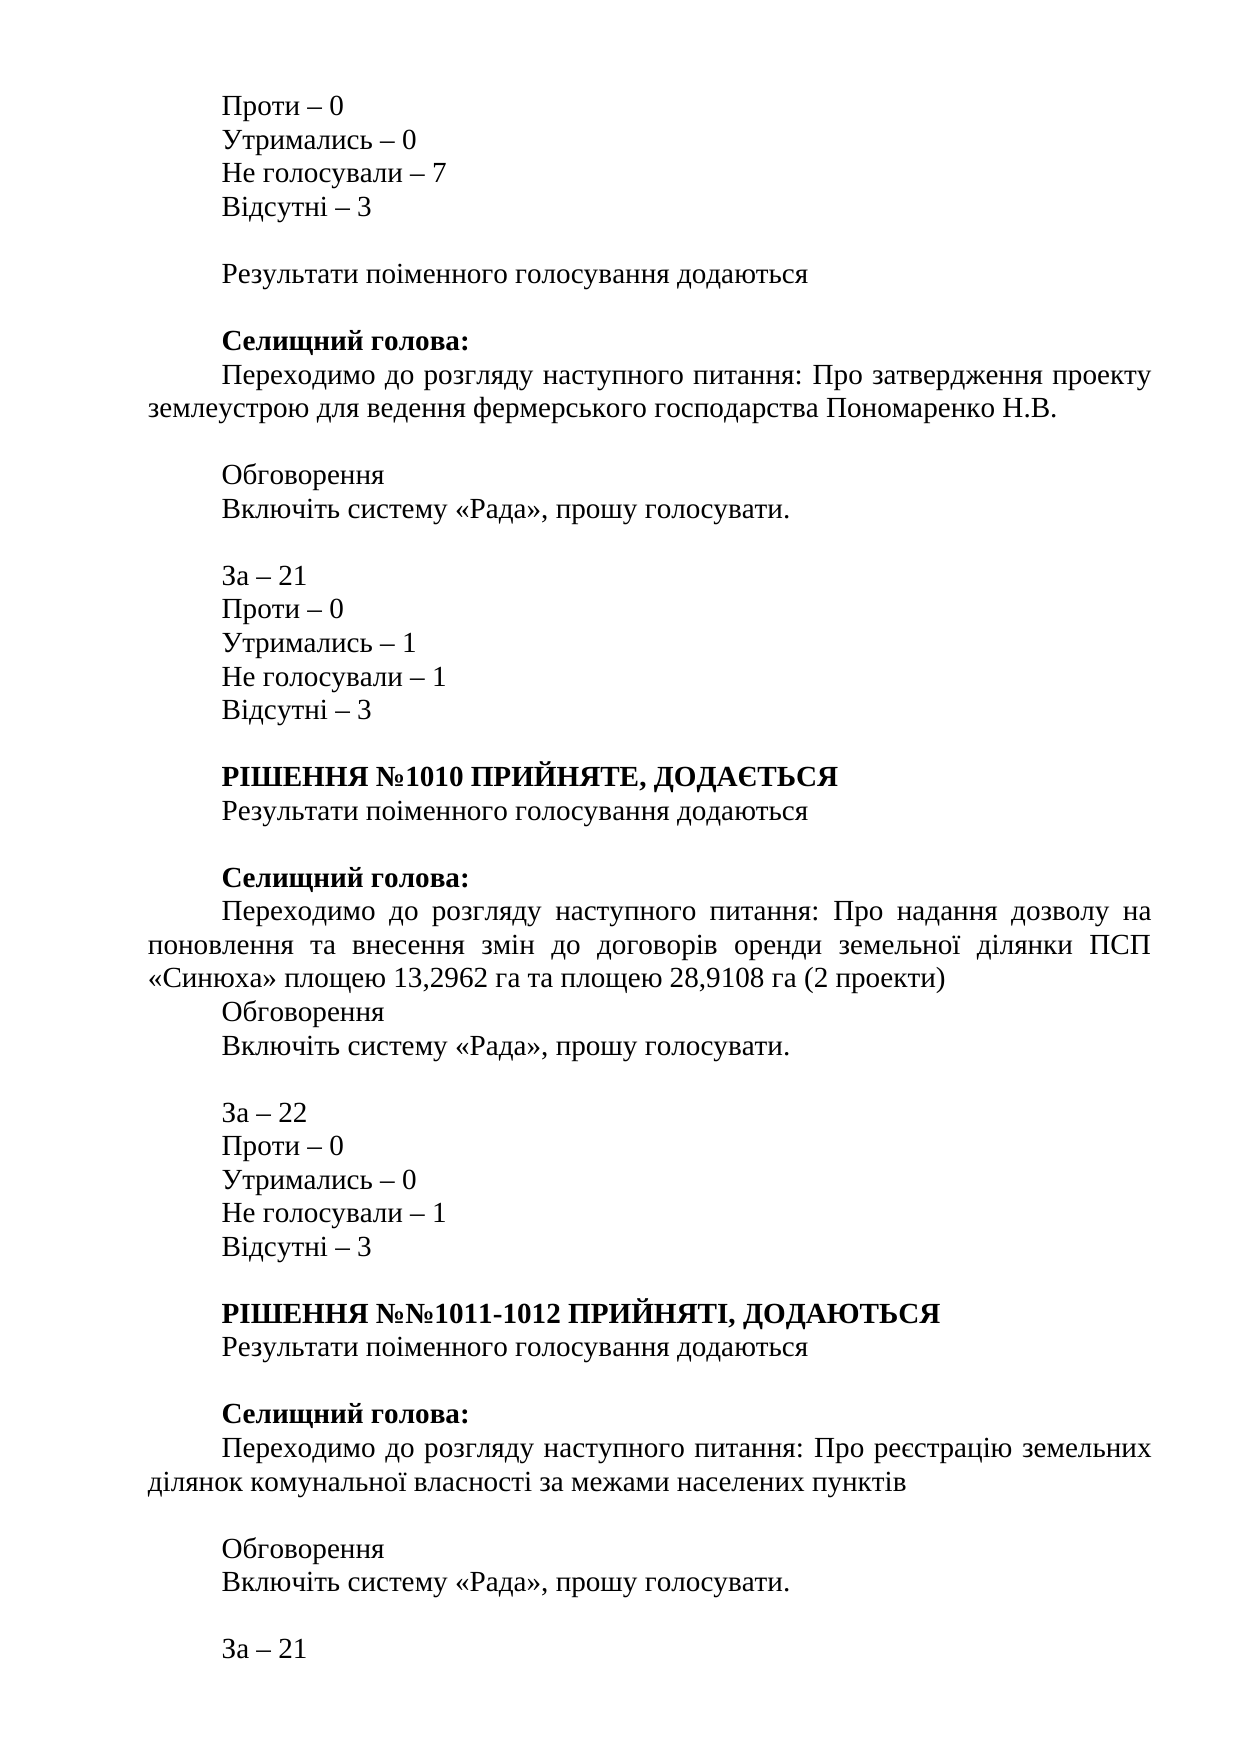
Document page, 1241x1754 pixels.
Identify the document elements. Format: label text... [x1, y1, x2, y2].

text Утримались – 0 [148, 1162, 1152, 1195]
text За – 22 [148, 1095, 1152, 1128]
text Переходимо до розгляду наступного питання: Про затвердження проекту землеустрою для ведення фермерського господарства Пономаренко Н.В. [148, 357, 1152, 424]
text Включіть систему «Рада», прошу голосувати. [148, 1564, 1152, 1598]
text Переходимо до розгляду наступного питання: Про реєстрацію земельних ділянок комунальної власності за межами населених пунктів [148, 1430, 1152, 1497]
text Результати поіменного голосування додаються [148, 256, 1152, 290]
text Утримались – 1 [148, 625, 1152, 659]
text За – 21 [148, 558, 1152, 592]
text Обговорення [148, 1531, 1152, 1564]
text Обговорення [148, 457, 1152, 491]
text Утримались – 0 [148, 122, 1152, 156]
text Відсутні – 3 [148, 1229, 1152, 1262]
text За – 21 [148, 1631, 1152, 1665]
text Проти – 0 [148, 1128, 1152, 1162]
text Результати поіменного голосування додаються [148, 1329, 1152, 1363]
text Обговорення [148, 994, 1152, 1028]
text РІШЕННЯ №1010 ПРИЙНЯТЕ, ДОДАЄТЬСЯ [148, 759, 1152, 793]
text Проти – 0 [148, 88, 1152, 122]
text Селищний голова: [148, 1397, 1152, 1430]
text Відсутні – 3 [148, 189, 1152, 223]
text Відсутні – 3 [148, 692, 1152, 726]
text Не голосували – 1 [148, 659, 1152, 692]
text Не голосували – 1 [148, 1195, 1152, 1229]
text Включіть систему «Рада», прошу голосувати. [148, 1028, 1152, 1061]
text Не голосували – 7 [148, 156, 1152, 189]
text Включіть систему «Рада», прошу голосувати. [148, 491, 1152, 524]
text Переходимо до розгляду наступного питання: Про надання дозволу на поновлення та внесення змін до договорів оренди земельної ділянки ПСП «Синюха» площею 13,2962 га та площею 28,9108 га (2 проекти) [148, 893, 1152, 994]
text Результати поіменного голосування додаються [148, 793, 1152, 826]
text Проти – 0 [148, 592, 1152, 625]
text Селищний голова: [148, 323, 1152, 357]
text Селищний голова: [148, 860, 1152, 893]
text РІШЕННЯ №№1011-1012 ПРИЙНЯТІ, ДОДАЮТЬСЯ [148, 1296, 1152, 1329]
